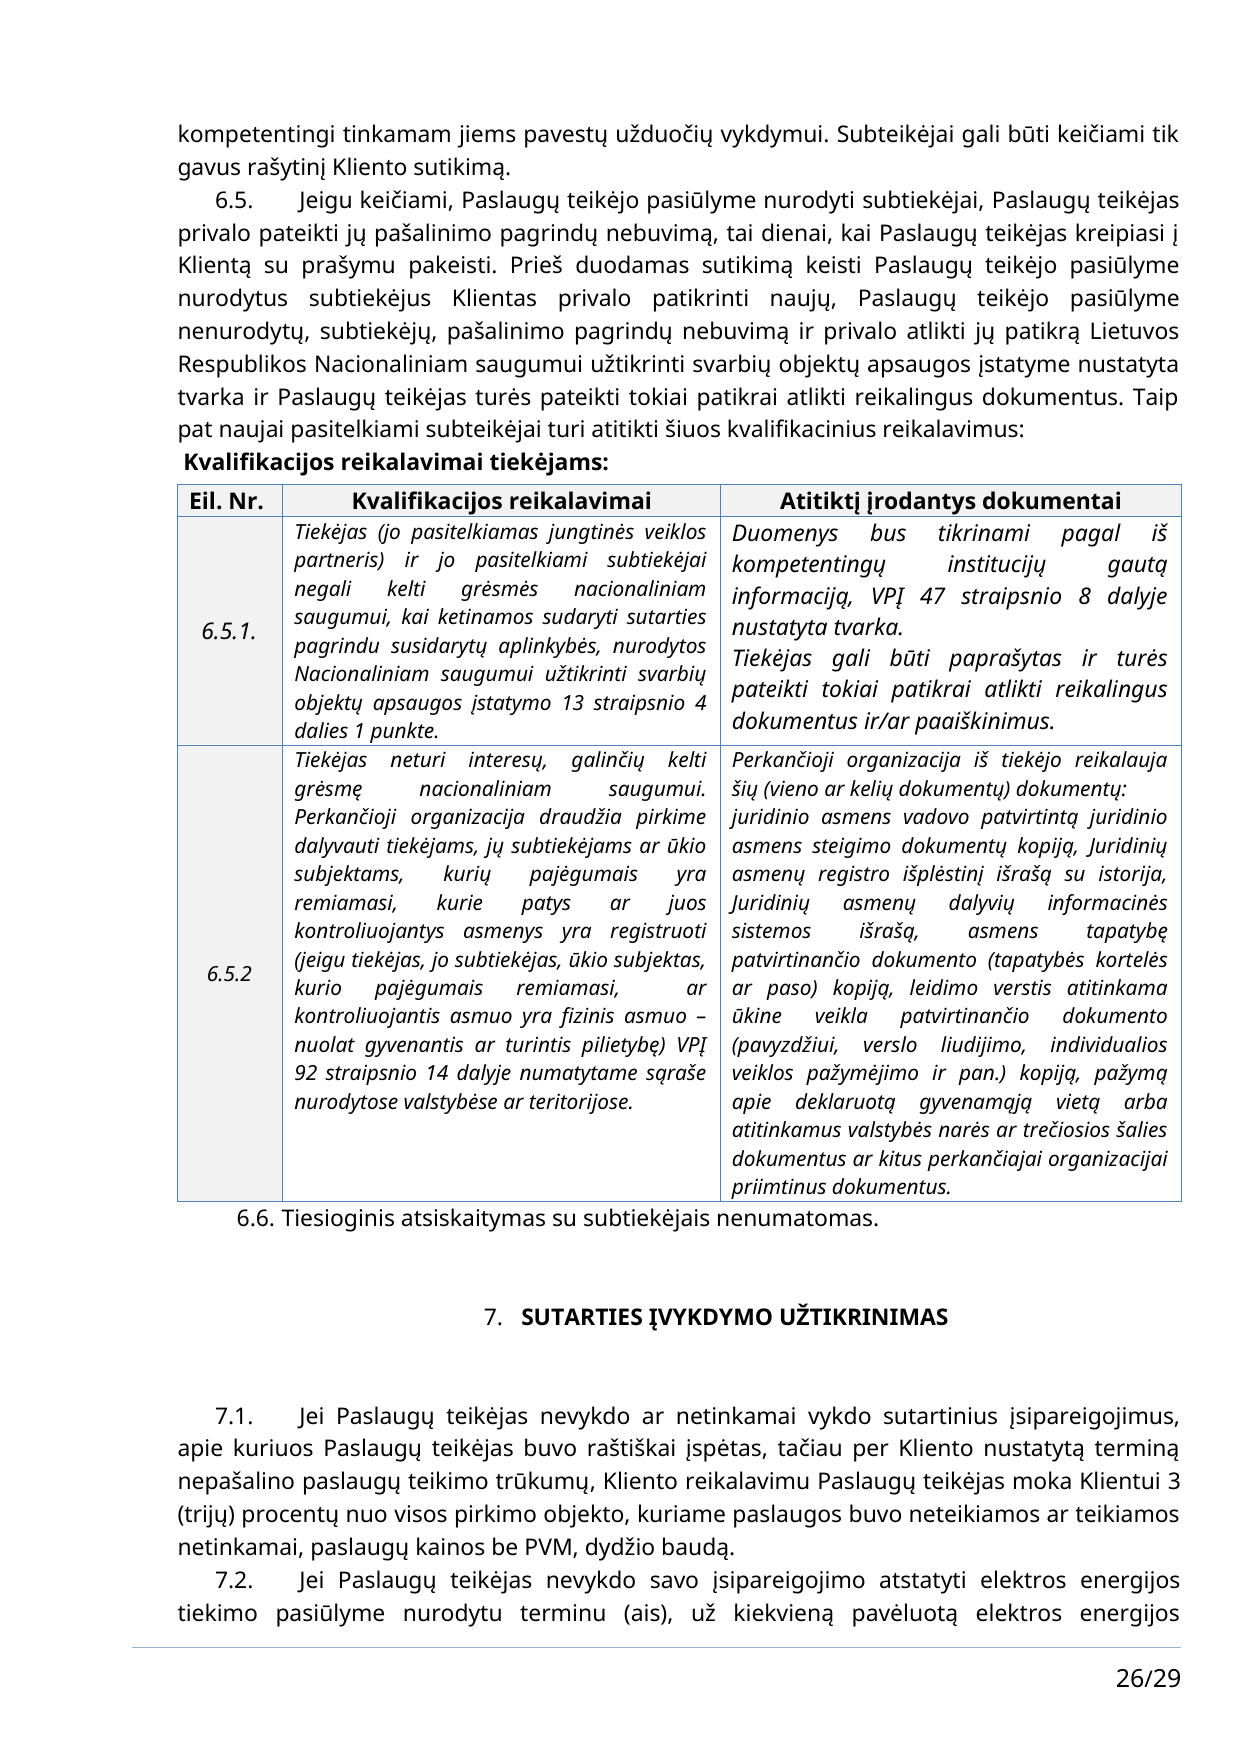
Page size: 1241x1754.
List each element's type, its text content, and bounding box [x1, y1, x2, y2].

table_header Eil. Nr. [178, 485, 282, 516]
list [177, 1564, 1181, 1628]
table_cell Tiekėjas neturi interesų, galinčių kelti grėsmę nacionaliniam saugumui. Perkančioji organizacija draudžia pirkime dalyvauti tiekėjams, jų subtiekėjams ar ūkio subjektams, kurių pajėgumais yra remiamasi, kurie patys ar juos kontroliuojantys asmenys yra registruoti (jeigu tiekėjas, jo subtiekėjas, ūkio subjektas, kurio pajėgumais remiamasi, ar kontroliuojantis asmuo yra fizinis asmuo – nuolat gyvenantis ar turintis pilietybę) VPĮ 92 straipsnio 14 dalyje numatytame sąraše nurodytose valstybėse ar teritorijose. [283, 746, 720, 1201]
table_cell 6.5.2 [178, 746, 282, 1201]
table_header Kvalifikacijos reikalavimai [283, 485, 720, 516]
table_cell Perkančioji organizacija iš tiekėjo reikalauja šių (vieno ar kelių dokumentų) dokumentų: juridinio asmens vadovo patvirtintą juridinio asmens steigimo dokumentų kopiją, Juridinių asmenų registro išplėstinį išrašą su istorija, Juridinių asmenų dalyvių informacinės sistemos išrašą, asmens tapatybę patvirtinančio dokumento (tapatybės kortelės ar paso) kopiją, leidimo verstis atitinkama ūkine veikla patvirtinančio dokumento (pavyzdžiui, verslo liudijimo, individualios veiklos pažymėjimo ir pan.) kopiją, pažymą apie deklaruotą gyvenamąją vietą arba atitinkamus valstybės narės ar trečiosios šalies dokumentus ar kitus perkančiajai organizacijai priimtinus dokumentus. [721, 746, 1181, 1201]
list Jeigu keičiami, Paslaugų teikėjo pasiūlyme nurodyti subtiekėjai, Paslaugų teikėjas privalo pateikti jų pašalinimo pagrindų nebuvimą, tai dienai, kai Paslaugų teikėjas kreipiasi į Klientą su prašymu pakeisti. Prieš duodamas sutikimą keisti Paslaugų teikėjo pasiūlyme nurodytus subtiekėjus Klientas privalo patikrinti naujų, Paslaugų teikėjo pasiūlyme nenurodytų, subtiekėjų, pašalinimo pagrindų nebuvimą ir privalo atlikti jų patikrą Lietuvos Respublikos Nacionaliniam saugumui užtikrinti svarbių objektų apsaugos įstatyme nustatyta tvarka ir Paslaugų teikėjas turės pateikti tokiai patikrai atlikti reikalingus dokumentus. Taip pat naujai pasitelkiami subteikėjai turi atitikti šiuos kvalifikacinius reikalavimus: [177, 184, 1180, 445]
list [177, 118, 1180, 182]
table_cell 6.5.1. [178, 517, 282, 744]
list Jei Paslaugų teikėjas nevykdo ar netinkamai vykdo sutartinius įsipareigojimus, apie kuriuos Paslaugų teikėjas buvo raštiškai įspėtas, tačiau per Kliento nustatytą terminą nepašalino paslaugų teikimo trūkumų, Kliento reikalavimu Paslaugų teikėjas moka Klientui 3 (trijų) procentų nuo visos pirkimo objekto, kuriame paslaugos buvo neteikiamos ar teikiamos netinkamai, paslaugų kainos be PVM, dydžio baudą. [177, 1399, 1181, 1562]
table_cell Tiekėjas (jo pasitelkiamas jungtinės veiklos partneris) ir jo pasitelkiami subtiekėjai negali kelti grėsmės nacionaliniam saugumui, kai ketinamos sudaryti sutarties pagrindu susidarytų aplinkybės, nurodytos Nacionaliniam saugumui užtikrinti svarbių objektų apsaugos įstatymo 13 straipsnio 4 dalies 1 punkte. [283, 517, 720, 744]
list Kvalifikacijos reikalavimai tiekėjams: [177, 446, 1181, 477]
list Tiesioginis atsiskaitymas su subtiekėjais nenumatomas. [236, 1202, 1180, 1233]
table_header Atitiktį įrodantys dokumentai [721, 485, 1181, 516]
list SUTARTIES ĮVYKDYMO UŽTIKRINIMAS [251, 1301, 1181, 1332]
table_cell Duomenys bus tikrinami pagal iš kompetentingų institucijų gautą informaciją, VPĮ 47 straipsnio 8 dalyje nustatyta tvarka. Tiekėjas gali būti paprašytas ir turės pateikti tokiai patikrai atlikti reikalingus dokumentus ir/ar paaiškinimus. [721, 517, 1181, 744]
